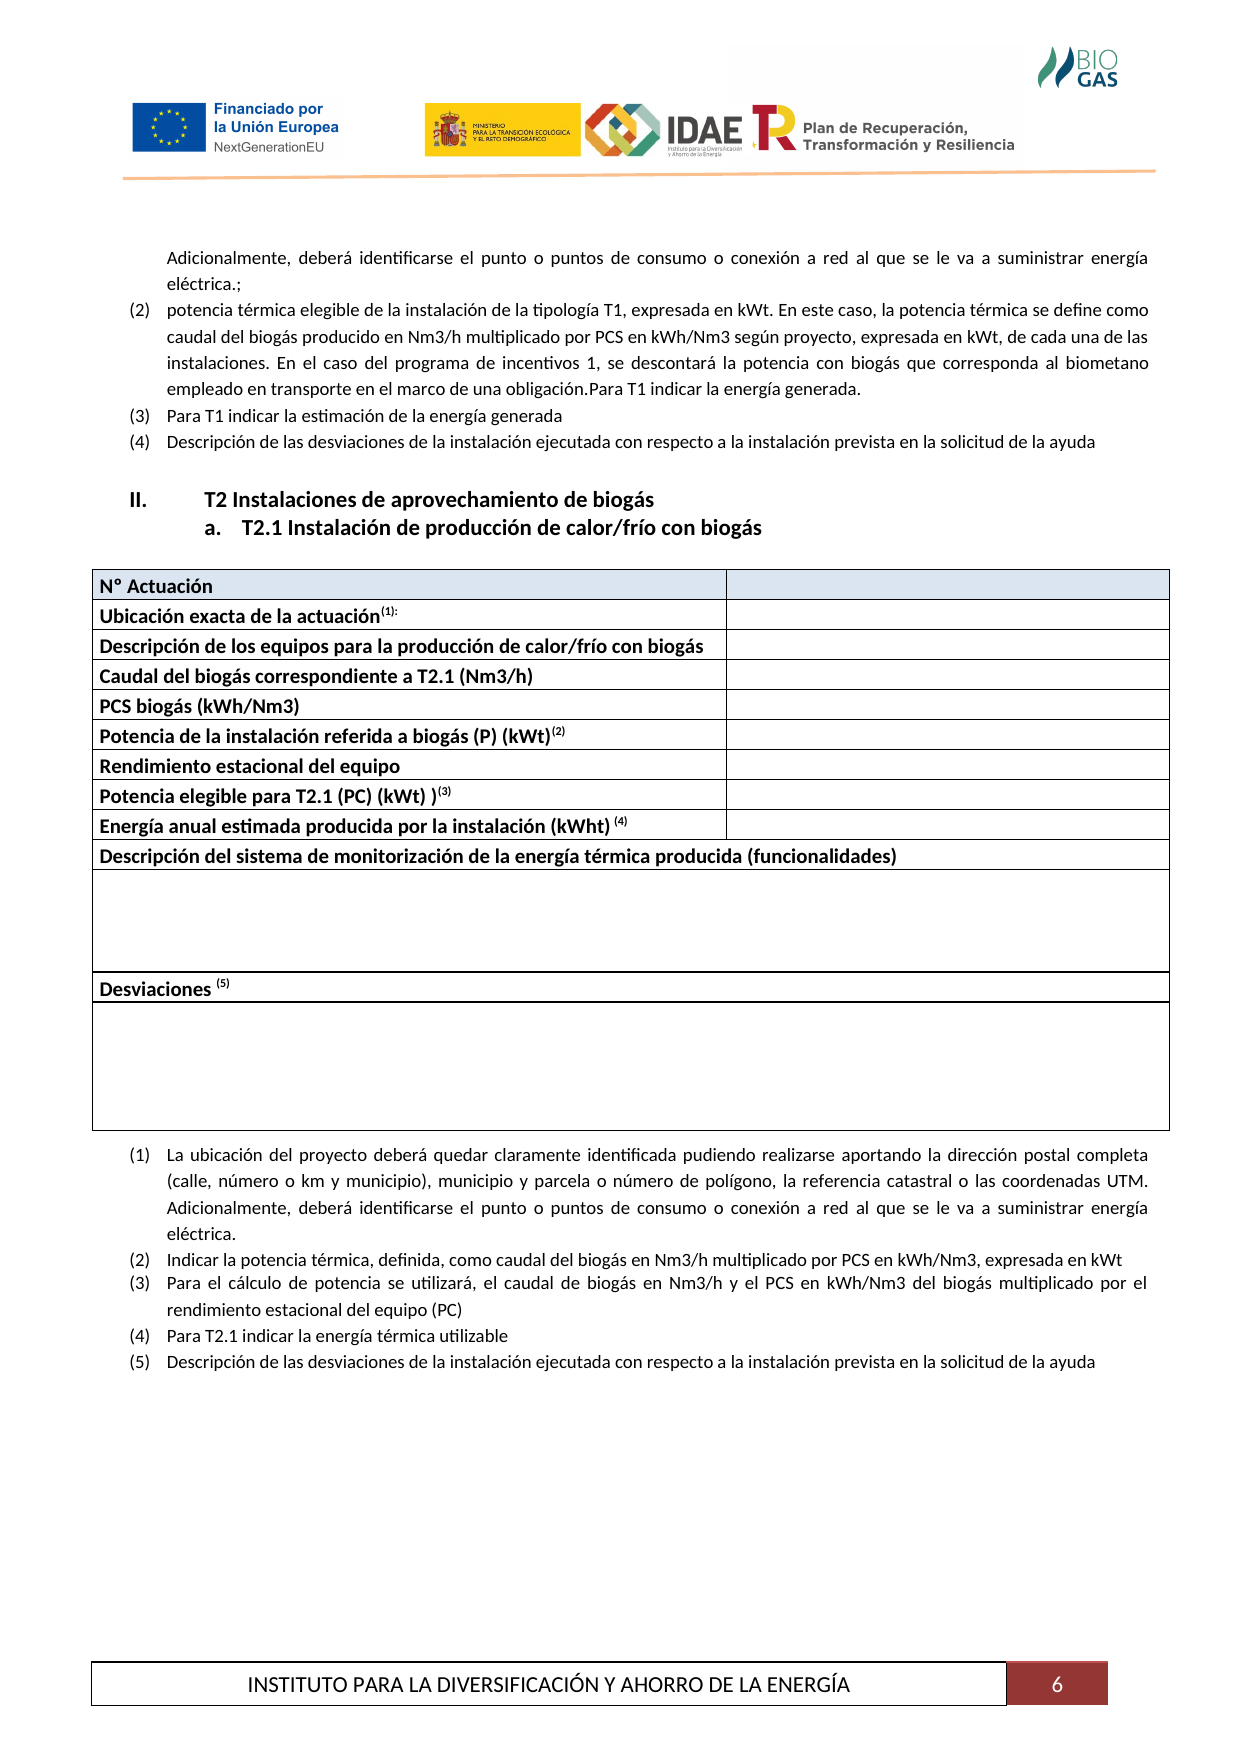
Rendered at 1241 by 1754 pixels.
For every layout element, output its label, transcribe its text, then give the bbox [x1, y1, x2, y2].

table_header [727, 570, 1169, 599]
table_cell [727, 780, 1169, 809]
table_cell [727, 660, 1169, 689]
list Descripción de las desviaciones de la instalación ejecutada con respecto a la instalación prevista en la solicitud de la ayuda [129, 430, 1150, 453]
table_cell Caudal del biogás correspondiente a T2.1 (Nm3/h) [93, 660, 726, 689]
picture [1033, 44, 1125, 89]
picture [127, 95, 342, 158]
table_cell Potencia de la instalación referida a biogás (P) (kWt)(2) [93, 720, 726, 749]
list Para el cálculo de potencia se utilizará, el caudal de biogás en Nm3/h y el PCS en kWh/Nm3 del biogás multiplicado por el rendimiento estacional del equipo (PC) [129, 1271, 1150, 1321]
list Descripción de las desviaciones de la instalación ejecutada con respecto a la instalación prevista en la solicitud de la ayuda [129, 1351, 1150, 1373]
list potencia térmica elegible de la instalación de la tipología T1, expresada en kWt. En este caso, la potencia térmica se define como caudal del biogás producido en Nm3/h multiplicado por PCS en kWh/Nm3 según proyecto, expresada en kWt, de cada una de las instalaciones. En el caso del programa de incentivos 1, se descontará la potencia con biogás que corresponda al biometano empleado en transporte en el marco de una obligación.Para T1 indicar la energía generada. [129, 298, 1150, 401]
picture [421, 44, 1027, 172]
table_cell [93, 1003, 1169, 1129]
list Indicar la potencia térmica, definida, como caudal del biogás en Nm3/h multiplicado por PCS en kWh/Nm3, expresada en kWt [129, 1248, 1150, 1271]
table_cell Desviaciones (5) [93, 973, 1169, 1001]
list La ubicación del proyecto deberá quedar claramente identificada pudiendo realizarse aportando la dirección postal completa (calle, número o km y municipio), municipio y parcela o número de polígono, la referencia catastral o las coordenadas UTM. Adicionalmente, deberá identificarse el punto o puntos de consumo o conexión a red al que se le va a suministrar energía eléctrica. [129, 1143, 1150, 1245]
table_cell Rendimiento estacional del equipo [93, 750, 726, 779]
table_cell [727, 810, 1169, 839]
list Para T2.1 indicar la energía térmica utilizable [129, 1324, 1150, 1347]
table_header Nº Actuación [93, 570, 726, 599]
table_cell Descripción de los equipos para la producción de calor/frío con biogás [93, 630, 726, 659]
table_cell PCS biogás (kWh/Nm3) [93, 690, 726, 719]
table_cell [727, 600, 1169, 629]
table_cell [727, 630, 1169, 659]
table_cell Descripción del sistema de monitorización de la energía térmica producida (funcionalidades) [93, 840, 1169, 869]
list T2.1 Instalación de producción de calor/frío con biogás [204, 513, 1150, 541]
table_cell [727, 690, 1169, 719]
table_cell Energía anual estimada producida por la instalación (kWht) (4) [93, 810, 726, 839]
table_cell Potencia elegible para T2.1 (PC) (kWt) )(3) [93, 780, 726, 809]
table_cell Ubicación exacta de la actuación(1): [93, 600, 726, 629]
list Para T1 indicar la estimación de la energía generada [129, 404, 1150, 427]
list T2 Instalaciones de aprovechamiento de biogás [129, 485, 1150, 513]
table_cell [727, 720, 1169, 749]
table_cell [727, 750, 1169, 779]
table_cell [93, 870, 1169, 971]
